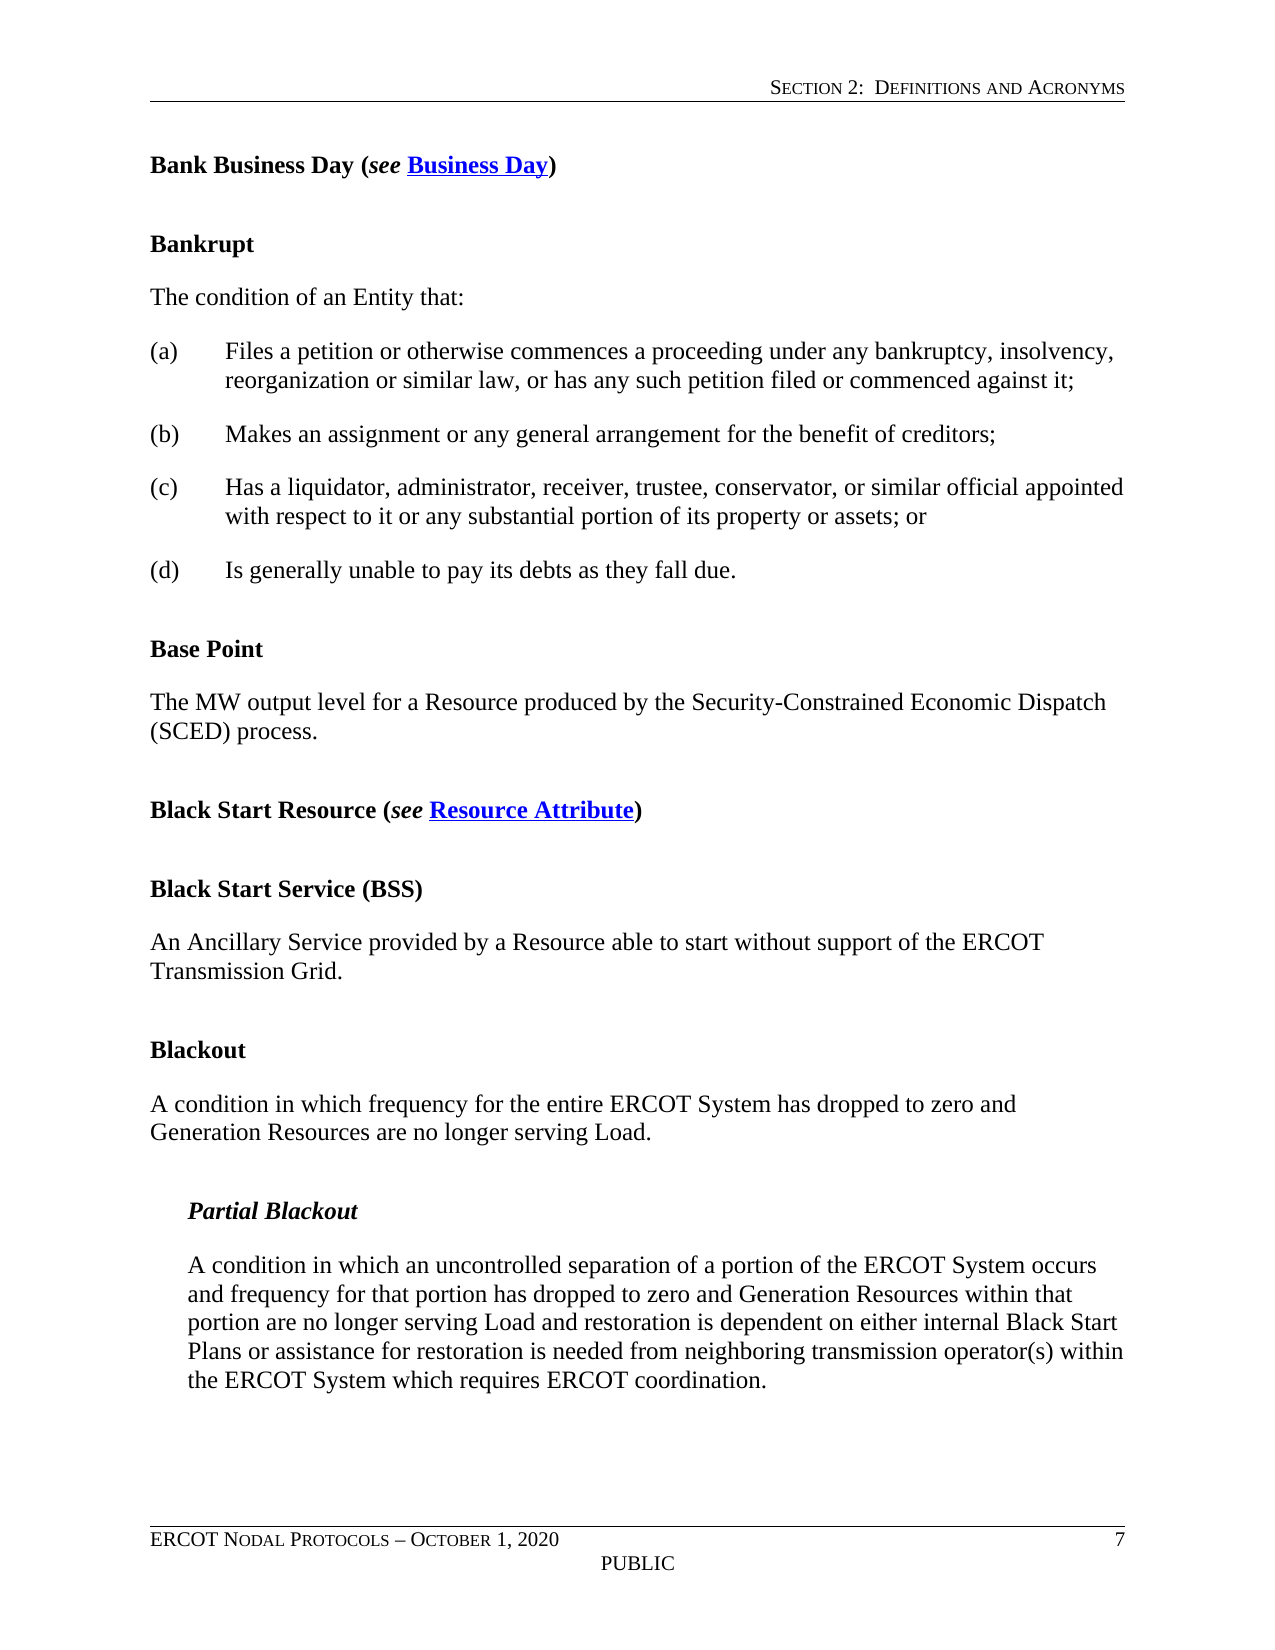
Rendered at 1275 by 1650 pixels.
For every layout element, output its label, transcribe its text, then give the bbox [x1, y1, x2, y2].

text An Ancillary Service provided by a Resource able to start without support of the ERCOT Transmission Grid. [150, 927, 1125, 985]
text Bankrupt [150, 229, 1125, 257]
list (c) Has a liquidator, administrator, receiver, trustee, conservator, or similar official appointed with respect to it or any substantial portion of its property or assets; or [150, 472, 1125, 530]
text The condition of an Entity that: [150, 282, 1125, 311]
text Blackout [150, 1035, 1125, 1064]
text A condition in which frequency for the entire ERCOT System has dropped to zero and Generation Resources are no longer serving Load. [150, 1089, 1125, 1146]
list (d) Is generally unable to pay its debts as they fall due. [150, 555, 1125, 584]
text Base Point [150, 634, 1125, 662]
text Partial Blackout [187, 1196, 1125, 1225]
list (a) Files a petition or otherwise commences a proceeding under any bankruptcy, insolvency, reorganization or similar law, or has any such petition filed or commenced against it; [150, 336, 1125, 394]
text The MW output level for a Resource produced by the Security-Constrained Economic Dispatch (SCED) process. [150, 687, 1125, 745]
text Bank Business Day (see Business Day) [150, 150, 1125, 179]
text Black Start Service (BSS) [150, 874, 1125, 902]
text Black Start Resource (see Resource Attribute) [150, 795, 1125, 824]
list (b) Makes an assignment or any general arrangement for the benefit of creditors; [150, 419, 1125, 447]
text A condition in which an uncontrolled separation of a portion of the ERCOT System occurs and frequency for that portion has dropped to zero and Generation Resources within that portion are no longer serving Load and restoration is dependent on either internal Black Start Plans or assistance for restoration is needed from neighboring transmission operator(s) within the ERCOT System which requires ERCOT coordination. [187, 1250, 1125, 1394]
